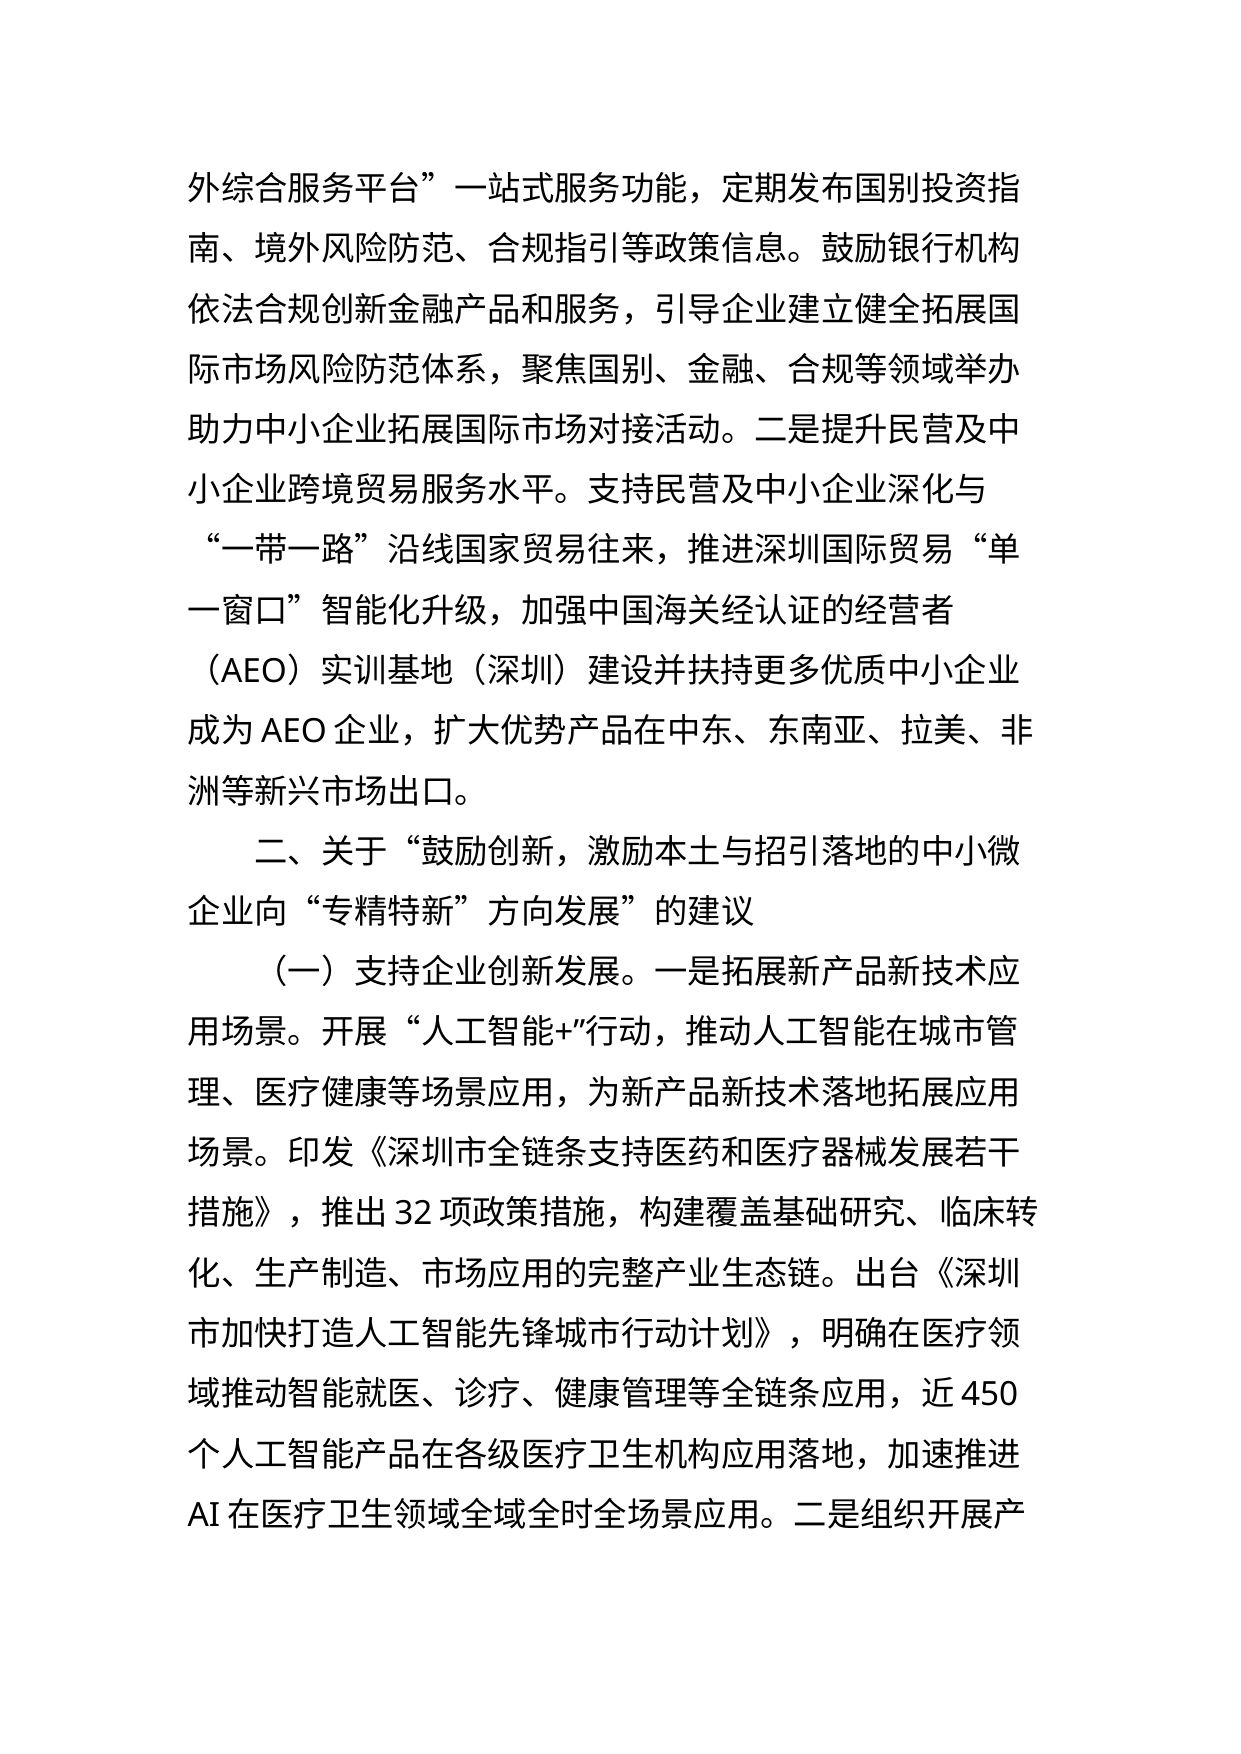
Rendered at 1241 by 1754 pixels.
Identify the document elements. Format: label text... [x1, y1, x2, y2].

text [187, 945, 1053, 1536]
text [187, 162, 1053, 813]
text 二、关于“鼓励创新，激励本土与招引落地的中小微企业向“专精特新”方向发展”的建议 [187, 825, 1053, 933]
